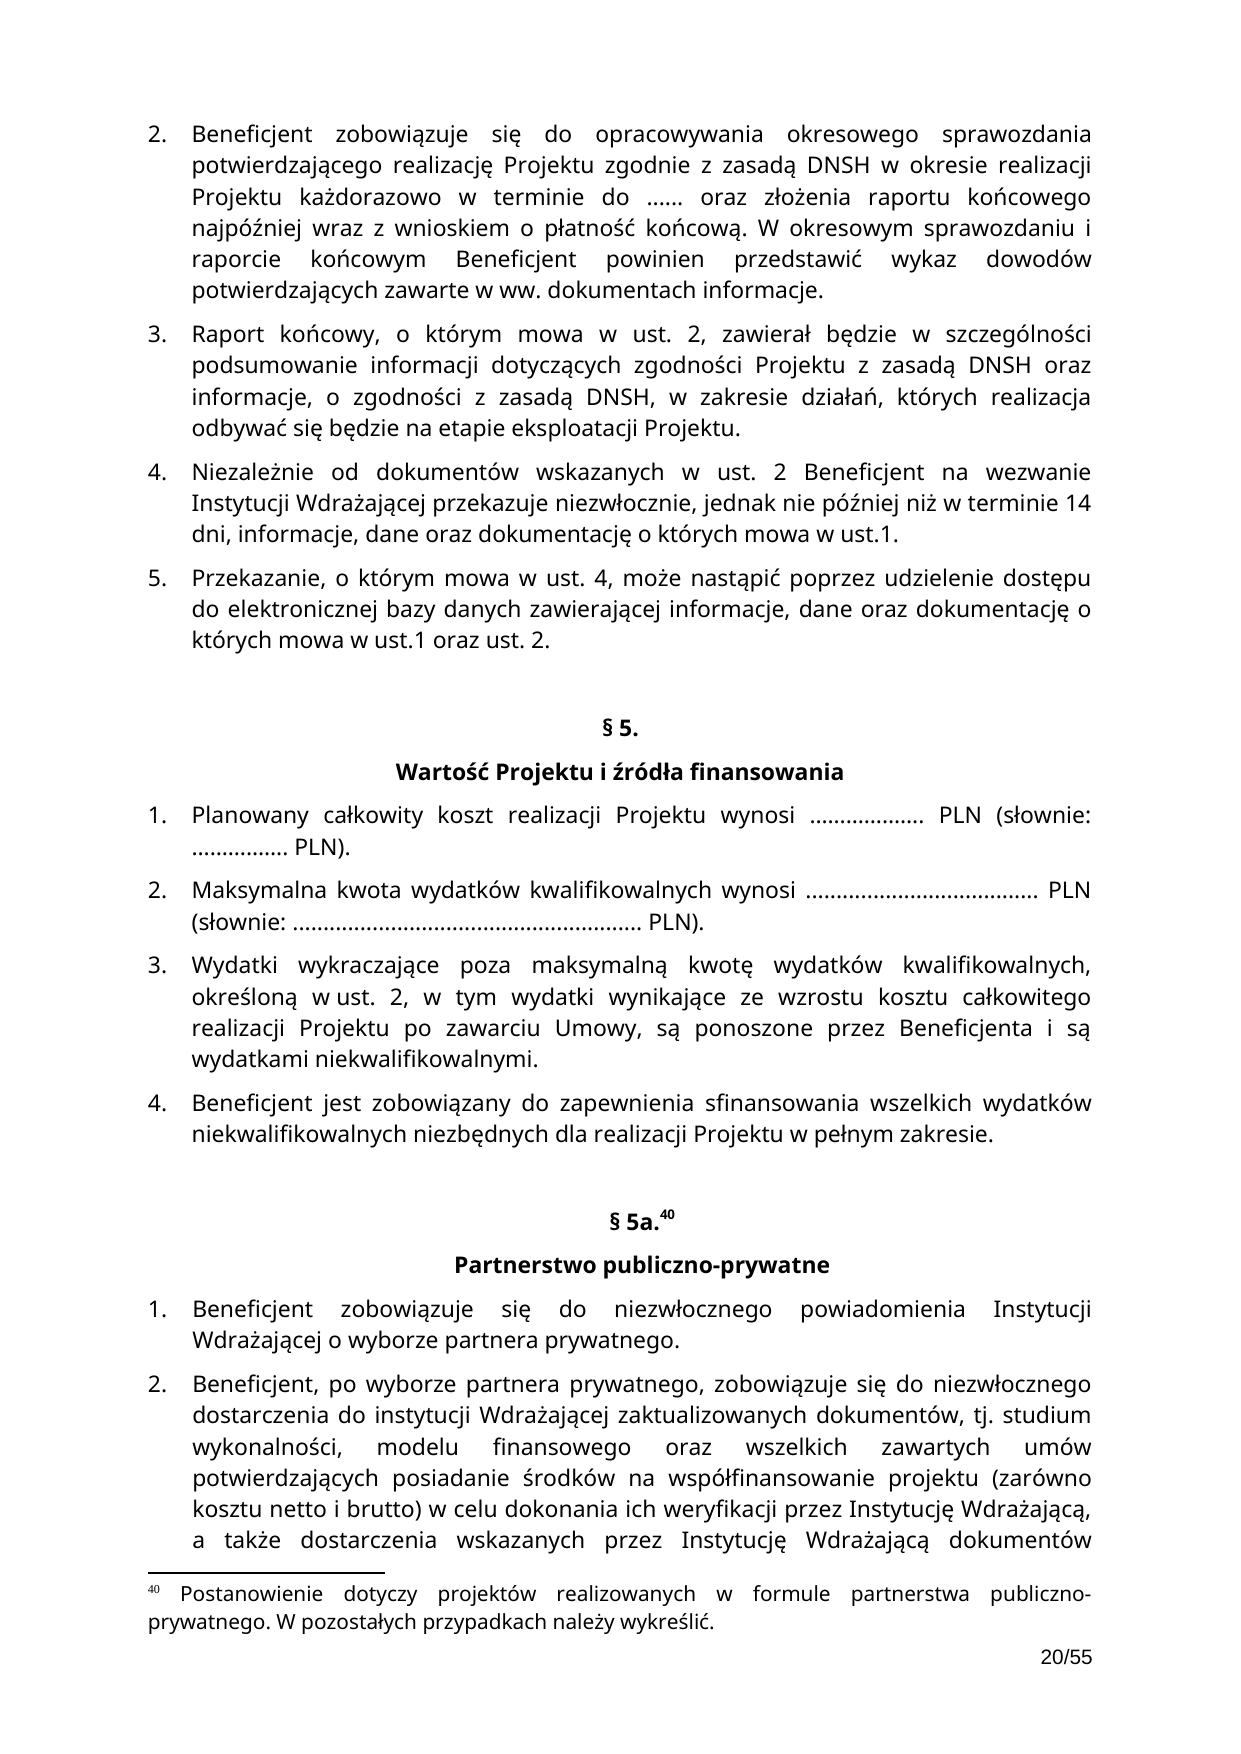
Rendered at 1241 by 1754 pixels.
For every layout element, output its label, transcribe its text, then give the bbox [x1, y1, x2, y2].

text § 5a. [191, 1206, 1092, 1237]
list Przekazanie, o którym mowa w ust. 4, może nastąpić poprzez udzielenie dostępu do elektronicznej bazy danych zawierającej informacje, dane oraz dokumentację o których mowa w ust.1 oraz ust. 2. [148, 562, 1092, 656]
list Raport końcowy, o którym mowa w ust. 2, zawierał będzie w szczególności podsumowanie informacji dotyczących zgodności Projektu z zasadą DNSH oraz informacje, o zgodności z zasadą DNSH, w zakresie działań, których realizacja odbywać się będzie na etapie eksploatacji Projektu. [148, 318, 1092, 443]
list Niezależnie od dokumentów wskazanych w ust. 2 Beneficjent na wezwanie Instytucji Wdrażającej przekazuje niezwłocznie, jednak nie później niż w terminie 14 dni, informacje, dane oraz dokumentację o których mowa w ust.1. [148, 456, 1092, 549]
text § 5. [148, 712, 1092, 743]
list Beneficjent zobowiązuje się do opracowywania okresowego sprawozdania potwierdzającego realizację Projektu zgodnie z zasadą DNSH w okresie realizacji Projektu każdorazowo w terminie do ...... oraz złożenia raportu końcowego najpóźniej wraz z wnioskiem o płatność końcową. W okresowym sprawozdaniu i raporcie końcowym Beneficjent powinien przedstawić wykaz dowodów potwierdzających zawarte w ww. dokumentach informacje. [148, 118, 1092, 306]
text Partnerstwo publiczno-prywatne [191, 1249, 1092, 1281]
list Wydatki wykraczające poza maksymalną kwotę wydatków kwalifikowalnych, określoną w ust. 2, w tym wydatki wynikające ze wzrostu kosztu całkowitego realizacji Projektu po zawarciu Umowy, są ponoszone przez Beneficjenta i są wydatkami niekwalifikowalnymi. [148, 949, 1092, 1074]
list Planowany całkowity koszt realizacji Projektu wynosi ………………. PLN (słownie: ……………. PLN). [148, 799, 1092, 862]
list Beneficjent zobowiązuje się do niezwłocznego powiadomienia Instytucji Wdrażającej o wyborze partnera prywatnego. [148, 1293, 1092, 1356]
list Maksymalna kwota wydatków kwalifikowalnych wynosi ...................................... PLN (słownie: ......................................................... PLN). [148, 874, 1092, 937]
text Wartość Projektu i źródła finansowania [148, 756, 1092, 787]
list Beneficjent jest zobowiązany do zapewnienia sfinansowania wszelkich wydatków niekwalifikowalnych niezbędnych dla realizacji Projektu w pełnym zakresie. [148, 1087, 1092, 1149]
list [148, 1368, 1092, 1556]
